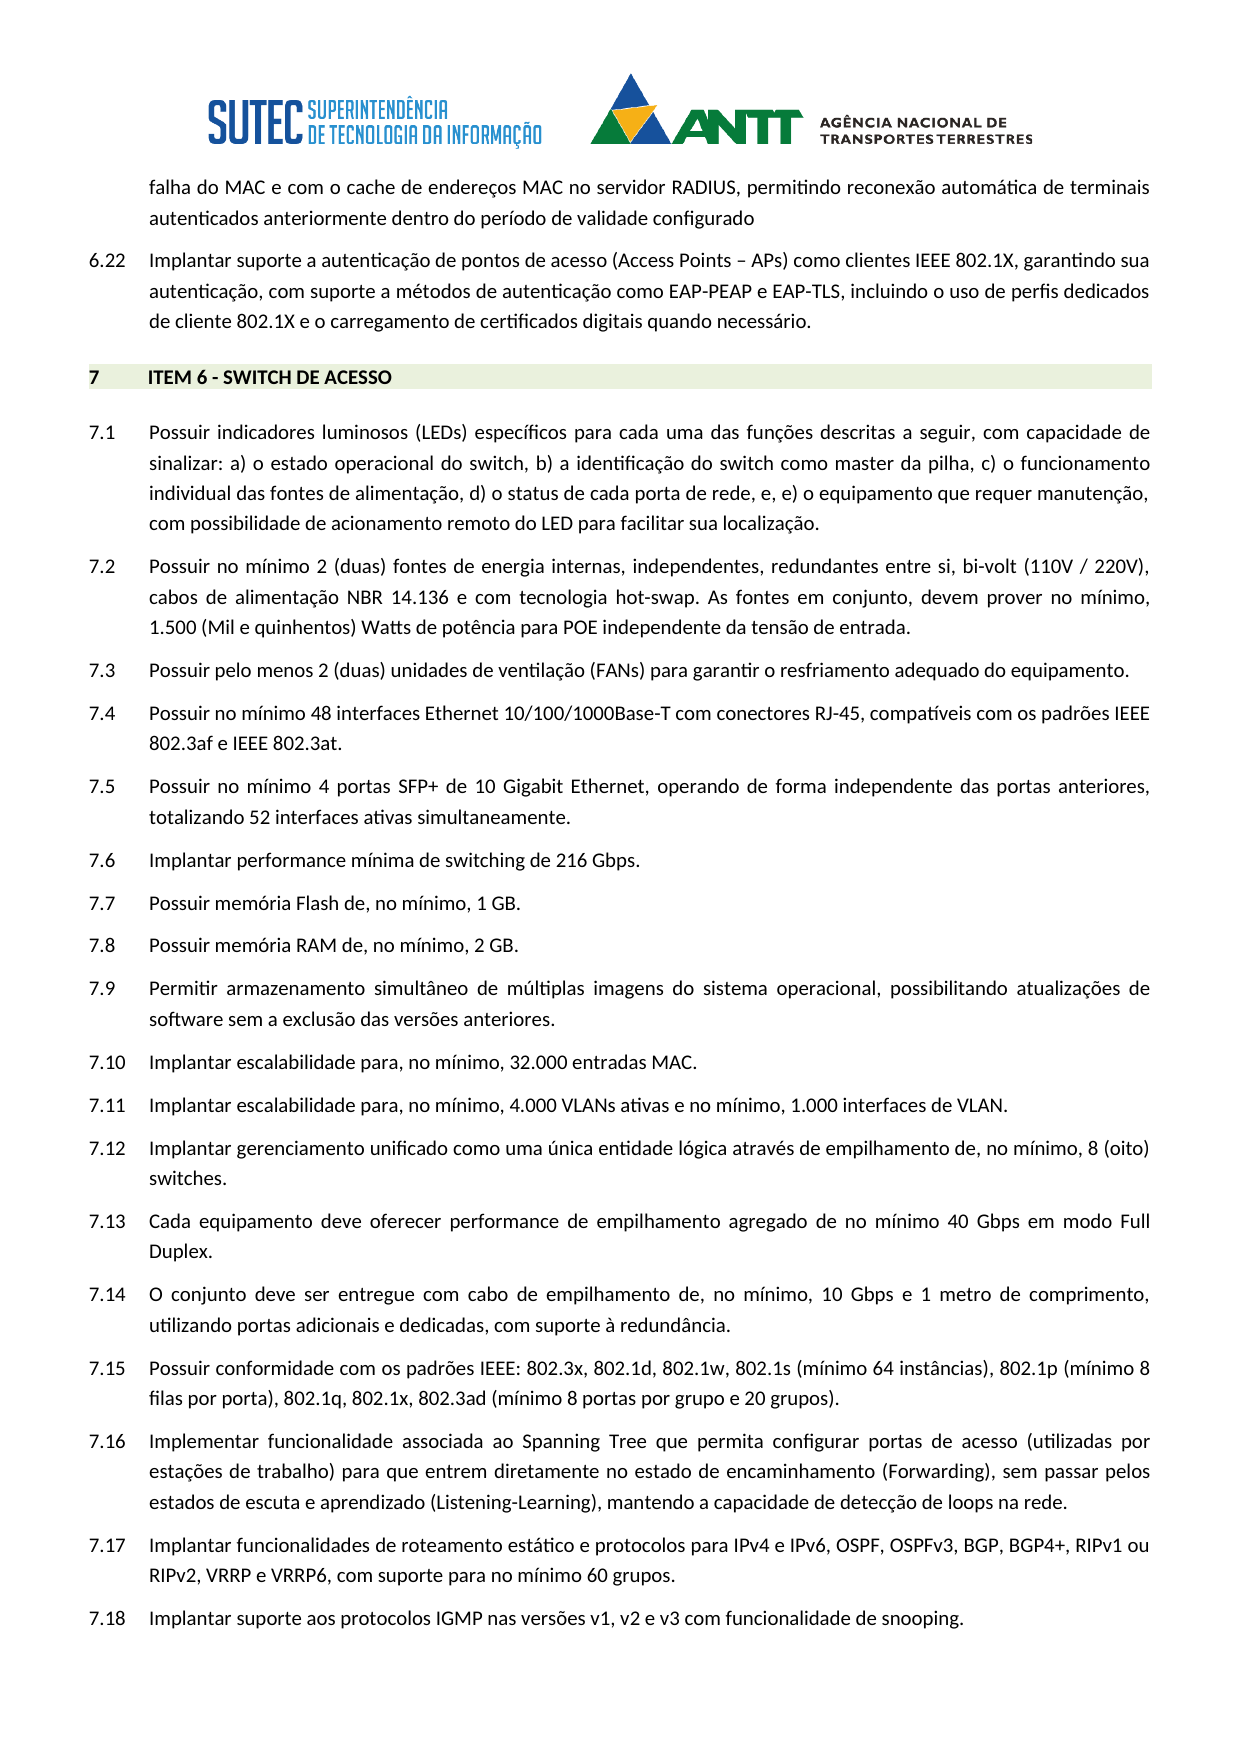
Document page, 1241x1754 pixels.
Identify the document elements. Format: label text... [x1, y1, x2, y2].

subtitle Implantar gerenciamento unificado como uma única entidade lógica através de empilhamento de, no mínimo, 8 (oito) switches. [89, 1135, 1152, 1191]
subtitle Permitir armazenamento simultâneo de múltiplas imagens do sistema operacional, possibilitando atualizações de software sem a exclusão das versões anteriores. [89, 976, 1152, 1031]
subtitle Implantar escalabilidade para, no mínimo, 32.000 entradas MAC. [89, 1049, 1152, 1074]
subtitle Implementar funcionalidade associada ao Spanning Tree que permita configurar portas de acesso (utilizadas por estações de trabalho) para que entrem diretamente no estado de encaminhamento (Forwarding), sem passar pelos estados de escuta e aprendizado (Listening-Learning), mantendo a capacidade de detecção de loops na rede. [89, 1428, 1152, 1514]
subtitle Possuir no mínimo 2 (duas) fontes de energia internas, independentes, redundantes entre si, bi-volt (110V / 220V), cabos de alimentação NBR 14.136 e com tecnologia hot-swap. As fontes em conjunto, devem prover no mínimo, 1.500 (Mil e quinhentos) Watts de potência para POE independente da tensão de entrada. [89, 553, 1152, 640]
subtitle Possuir memória RAM de, no mínimo, 2 GB. [89, 933, 1152, 958]
subtitle Possuir no mínimo 48 interfaces Ethernet 10/100/1000Base-T com conectores RJ-45, compatíveis com os padrões IEEE 802.3af e IEEE 802.3at. [89, 700, 1152, 756]
subtitle Implantar funcionalidades de roteamento estático e protocolos para IPv4 e IPv6, OSPF, OSPFv3, BGP, BGP4+, RIPv1 ou RIPv2, VRRP e VRRP6, com suporte para no mínimo 60 grupos. [89, 1532, 1152, 1588]
subtitle Implantar escalabilidade para, no mínimo, 4.000 VLANs ativas e no mínimo, 1.000 interfaces de VLAN. [89, 1092, 1152, 1117]
subtitle item 6 - Switch de acesso [89, 364, 1152, 389]
subtitle Possuir no mínimo 4 portas SFP+ de 10 Gigabit Ethernet, operando de forma independente das portas anteriores, totalizando 52 interfaces ativas simultaneamente. [89, 773, 1152, 829]
subtitle Possuir conformidade com os padrões IEEE: 802.3x, 802.1d, 802.1w, 802.1s (mínimo 64 instâncias), 802.1p (mínimo 8 filas por porta), 802.1q, 802.1x, 802.3ad (mínimo 8 portas por grupo e 20 grupos). [89, 1355, 1152, 1411]
subtitle Implantar suporte aos protocolos IGMP nas versões v1, v2 e v3 com funcionalidade de snooping. [89, 1605, 1152, 1631]
subtitle O conjunto deve ser entregue com cabo de empilhamento de, no mínimo, 10 Gbps e 1 metro de comprimento, utilizando portas adicionais e dedicadas, com suporte à redundância. [89, 1281, 1152, 1337]
subtitle Possuir memória Flash de, no mínimo, 1 GB. [89, 890, 1152, 915]
subtitle Implantar performance mínima de switching de 216 Gbps. [89, 847, 1152, 872]
picture [208, 73, 1033, 149]
subtitle Implantar suporte a autenticação de pontos de acesso (Access Points – APs) como clientes IEEE 802.1X, garantindo sua autenticação, com suporte a métodos de autenticação como EAP-PEAP e EAP-TLS, incluindo o uso de perfis dedicados de cliente 802.1X e o carregamento de certificados digitais quando necessário. [89, 248, 1152, 334]
subtitle Possuir indicadores luminosos (LEDs) específicos para cada uma das funções descritas a seguir, com capacidade de sinalizar: a) o estado operacional do switch, b) a identificação do switch como master da pilha, c) o funcionamento individual das fontes de alimentação, d) o status de cada porta de rede, e, e) o equipamento que requer manutenção, com possibilidade de acionamento remoto do LED para facilitar sua localização. [89, 419, 1152, 536]
subtitle Possuir pelo menos 2 (duas) unidades de ventilação (FANs) para garantir o resfriamento adequado do equipamento. [89, 657, 1152, 683]
subtitle Cada equipamento deve oferecer performance de empilhamento agregado de no mínimo 40 Gbps em modo Full Duplex. [89, 1208, 1152, 1264]
